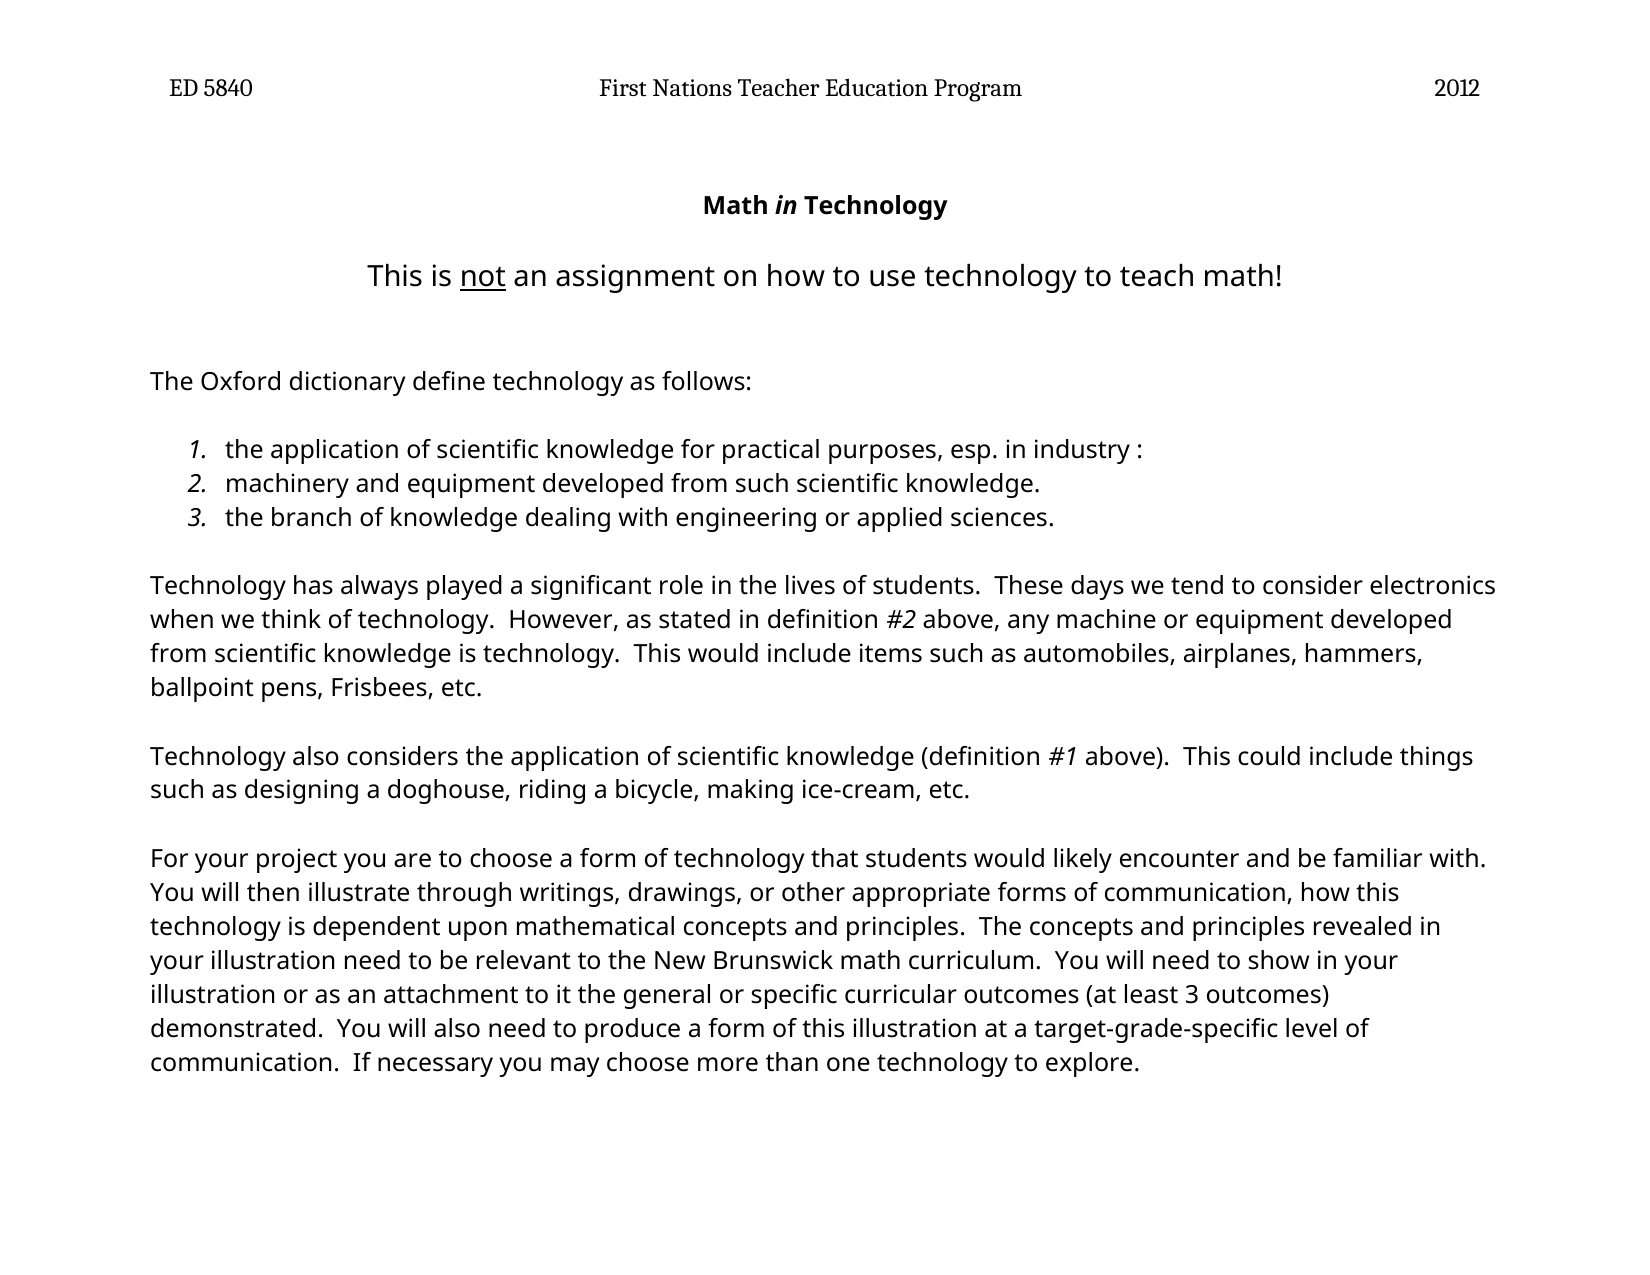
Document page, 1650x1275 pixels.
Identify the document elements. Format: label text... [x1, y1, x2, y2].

list the branch of knowledge dealing with engineering or applied sciences. [187, 500, 1500, 534]
text Technology has always played a significant role in the lives of students. These days we tend to consider electronics when we think of technology. However, as stated in definition #2 above, any machine or equipment developed from scientific knowledge is technology. This would include items such as automobiles, airplanes, hammers, ballpoint pens, Frisbees, etc. [150, 568, 1500, 704]
list the application of scientific knowledge for practical purposes, esp. in industry : [187, 432, 1500, 466]
text For your project you are to choose a form of technology that students would likely encounter and be familiar with. You will then illustrate through writings, drawings, or other appropriate forms of communication, how this technology is dependent upon mathematical concepts and principles. The concepts and principles revealed in your illustration need to be relevant to the New Brunswick math curriculum. You will need to show in your illustration or as an attachment to it the general or specific curricular outcomes (at least 3 outcomes) demonstrated. You will also need to produce a form of this illustration at a target-grade-specific level of communication. If necessary you may choose more than one technology to explore. [150, 840, 1500, 1079]
list machinery and equipment developed from such scientific knowledge. [187, 466, 1500, 500]
text The Oxford dictionary define technology as follows: [150, 363, 1500, 397]
text This is not an assignment on how to use technology to teach math! [150, 256, 1500, 295]
text Technology also considers the application of scientific knowledge (definition #1 above). This could include things such as designing a doghouse, riding a bicycle, making ice-cream, etc. [150, 738, 1500, 806]
text Math in Technology [150, 187, 1500, 222]
